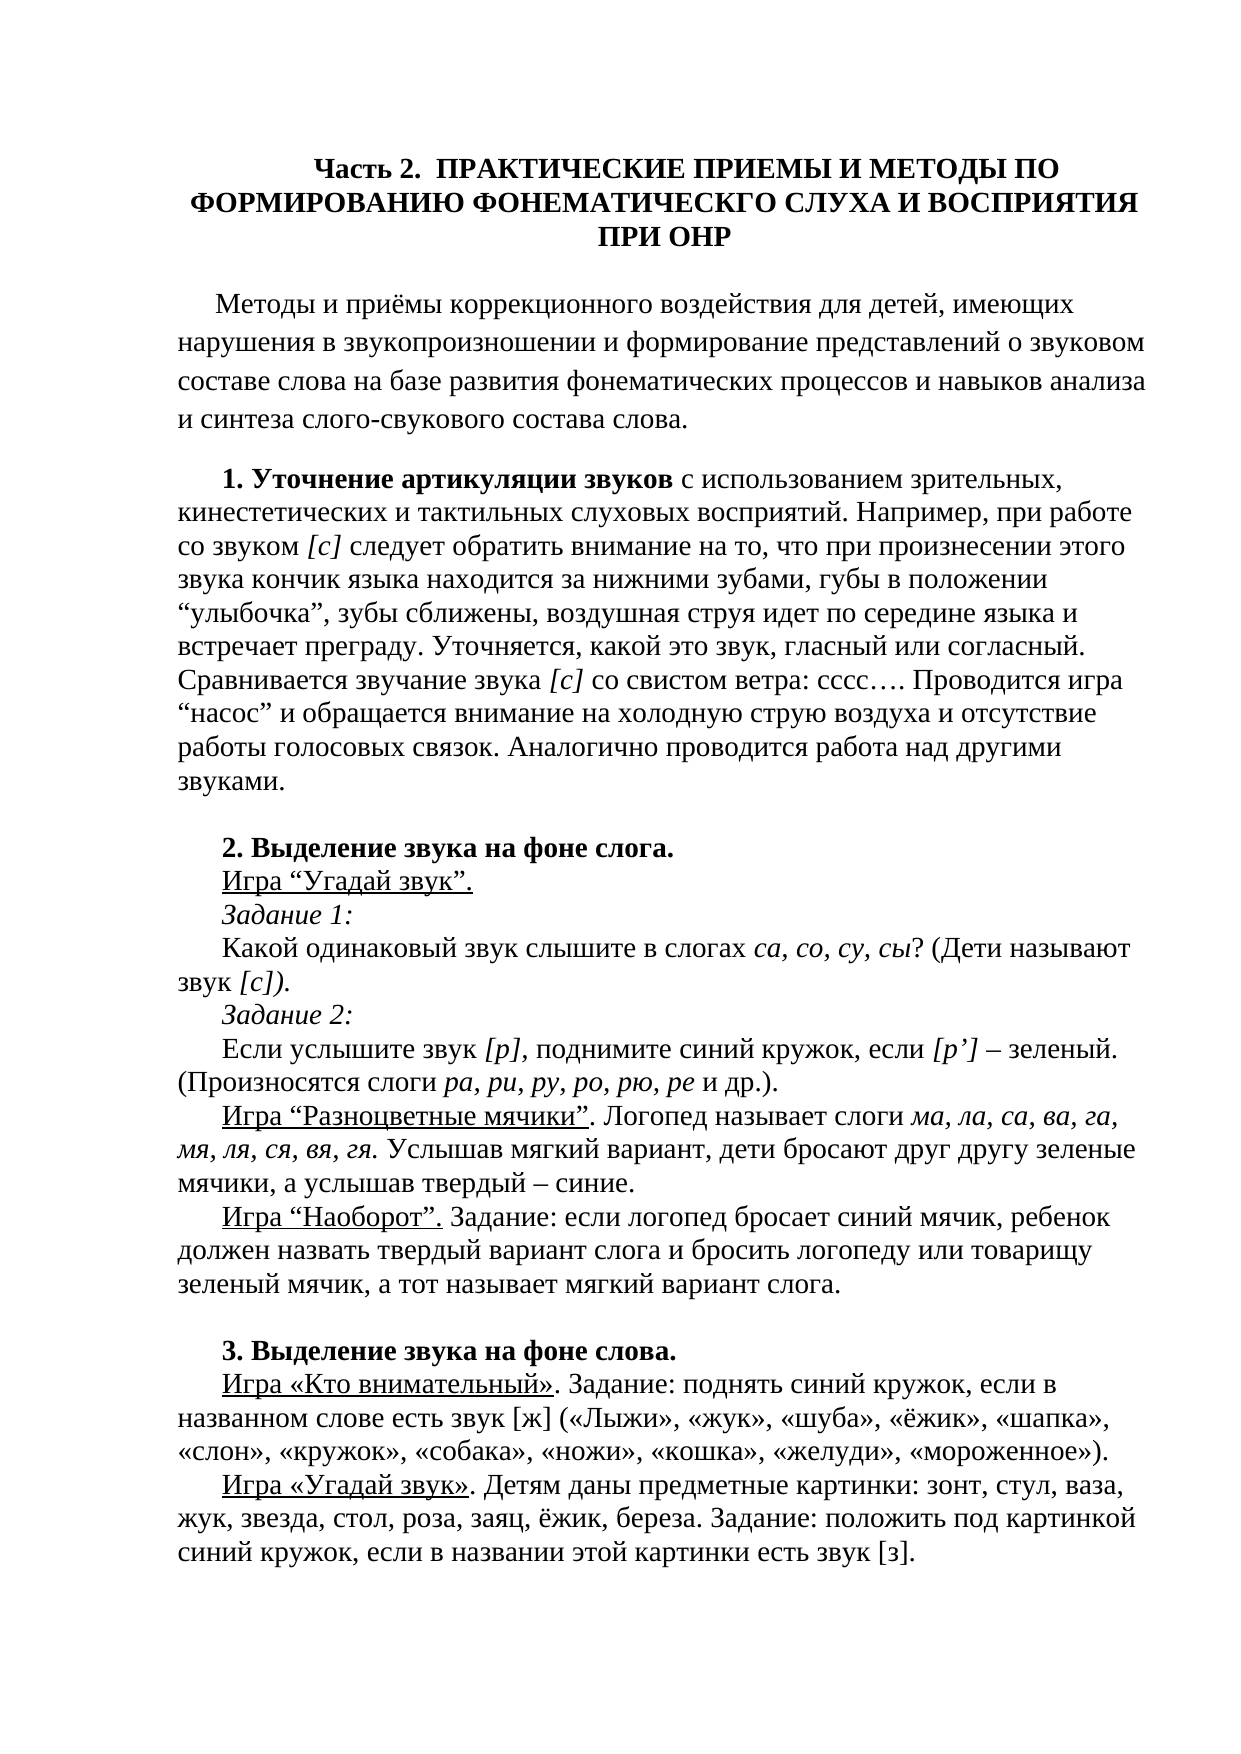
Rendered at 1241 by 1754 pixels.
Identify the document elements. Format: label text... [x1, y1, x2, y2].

text Если услышите звук [р], поднимите синий кружок, если [р’] – зеленый. (Произносятся слоги ра, ри, ру, ро, рю, ре и др.). [177, 1031, 1152, 1098]
text Игра “Угадай звук”. [177, 863, 1152, 897]
text Игра “Разноцветные мячики”. Логопед называет слоги ма, ла, са, ва, га, мя, ля, ся, вя, гя. Услышав мягкий вариант, дети бросают друг другу зеленые мячики, а услышав твердый – синие. [177, 1098, 1152, 1199]
text 1. Уточнение артикуляции звуков с использованием зрительных, кинестетических и тактильных слуховых восприятий. Например, при работе со звуком [c] следует обратить внимание на то, что при произнесении этого звука кончик языка находится за нижними зубами, губы в положении “улыбочка”, зубы сближены, воздушная струя идет по середине языка и встречает преграду. Уточняется, какой это звук, гласный или согласный. Сравнивается звучание звука [c] со свистом ветра: сссс…. Проводится игра “насос” и обращается внимание на холодную струю воздуха и отсутствие работы голосовых связок. Аналогично проводится работа над другими звуками. [177, 461, 1152, 796]
text 3. Выделение звука на фоне слова. [177, 1333, 1152, 1366]
text Задание 1: [177, 897, 1152, 930]
text Часть 2. ПРАКТИЧЕСКИЕ ПРИЕМЫ И МЕТОДЫ ПО ФОРМИРОВАНИЮ ФОНЕМАТИЧЕСКГО СЛУХА И ВОСПРИЯТИЯ ПРИ ОНР [177, 152, 1152, 252]
text Задание 2: [177, 997, 1152, 1031]
text Какой одинаковый звук слышите в слогах са, со, су, сы? (Дети называют звук [c]). [177, 930, 1152, 997]
text Игра «Кто внимательный». Задание: поднять синий кружок, если в названном слове есть звук [ж] («Лыжи», «жук», «шуба», «ёжик», «шапка», «слон», «кружок», «собака», «ножи», «кошка», «желуди», «мороженное»). [177, 1366, 1152, 1467]
text Игра “Наоборот”. Задание: если логопед бросает синий мячик, ребенок должен назвать твердый вариант слога и бросить логопеду или товарищу зеленый мячик, а тот называет мягкий вариант слога. [177, 1199, 1152, 1299]
text Игра «Угадай звук». Детям даны предметные картинки: зонт, стул, ваза, жук, звезда, стол, роза, заяц, ёжик, береза. Задание: положить под картинкой синий кружок, если в названии этой картинки есть звук [з]. [177, 1467, 1152, 1568]
text Методы и приёмы коррекционного воздействия для детей, имеющих нарушения в звукопроизношении и формирование представлений о звуковом составе слова на базе развития фонематических процессов и навыков анализа и синтеза слого-свукового состава слова. [177, 286, 1152, 435]
text 2. Выделение звука на фоне слога. [177, 830, 1152, 863]
